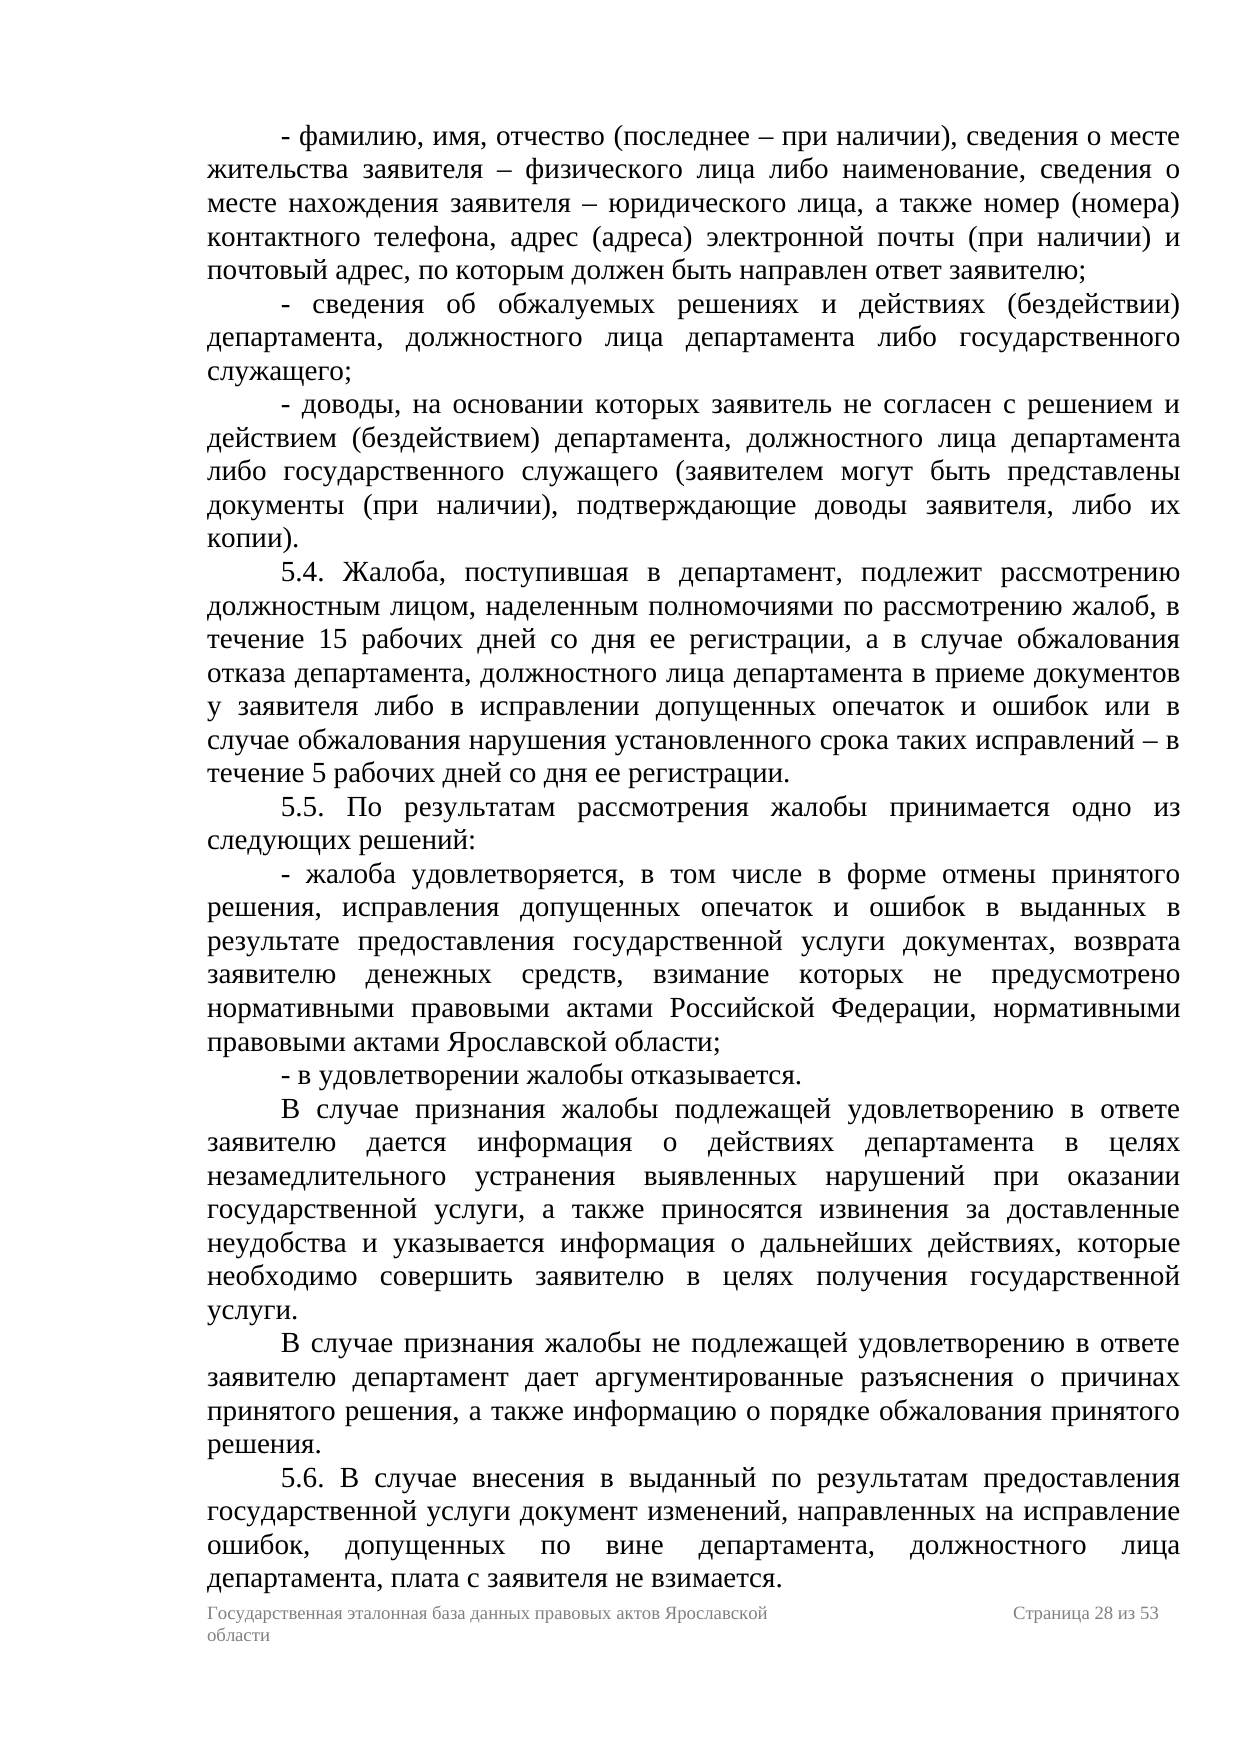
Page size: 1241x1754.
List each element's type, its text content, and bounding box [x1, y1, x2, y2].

text 5.4. Жалоба, поступившая в департамент, подлежит рассмотрению должностным лицом, наделенным полномочиями по рассмотрению жалоб, в течение 15 рабочих дней со дня ее регистрации, а в случае обжалования отказа департамента, должностного лица департамента в приеме документов у заявителя либо в исправлении допущенных опечаток и ошибок или в случае обжалования нарушения установленного срока таких исправлений – в течение 5 рабочих дней со дня ее регистрации. [207, 554, 1181, 789]
text - жалоба удовлетворяется, в том числе в форме отмены принятого решения, исправления допущенных опечаток и ошибок в выданных в результате предоставления государственной услуги документах, возврата заявителю денежных средств, взимание которых не предусмотрено нормативными правовыми актами Российской Федерации, нормативными правовыми актами Ярославской области; [207, 856, 1181, 1057]
text 5.6. В случае внесения в выданный по результатам предоставления государственной услуги документ изменений, направленных на исправление ошибок, допущенных по вине департамента, должностного лица департамента, плата с заявителя не взимается. [207, 1460, 1181, 1594]
text - доводы, на основании которых заявитель не согласен с решением и действием (бездействием) департамента, должностного лица департамента либо государственного служащего (заявителем могут быть представлены документы (при наличии), подтверждающие доводы заявителя, либо их копии). [207, 386, 1181, 554]
text - фамилию, имя, отчество (последнее – при наличии), сведения о месте жительства заявителя – физического лица либо наименование, сведения о месте нахождения заявителя – юридического лица, а также номер (номера) контактного телефона, адрес (адреса) электронной почты (при наличии) и почтовый адрес, по которым должен быть направлен ответ заявителю; [207, 118, 1181, 286]
text В случае признания жалобы не подлежащей удовлетворению в ответе заявителю департамент дает аргументированные разъяснения о причинах принятого решения, а также информацию о порядке обжалования принятого решения. [207, 1326, 1181, 1460]
text 5.5. По результатам рассмотрения жалобы принимается одно из следующих решений: [207, 789, 1181, 856]
text - сведения об обжалуемых решениях и действиях (бездействии) департамента, должностного лица департамента либо государственного служащего; [207, 286, 1181, 386]
text В случае признания жалобы подлежащей удовлетворению в ответе заявителю дается информация о действиях департамента в целях незамедлительного устранения выявленных нарушений при оказании государственной услуги, а также приносятся извинения за доставленные неудобства и указывается информация о дальнейших действиях, которые необходимо совершить заявителю в целях получения государственной услуги. [207, 1091, 1181, 1326]
text - в удовлетворении жалобы отказывается. [207, 1057, 1181, 1091]
